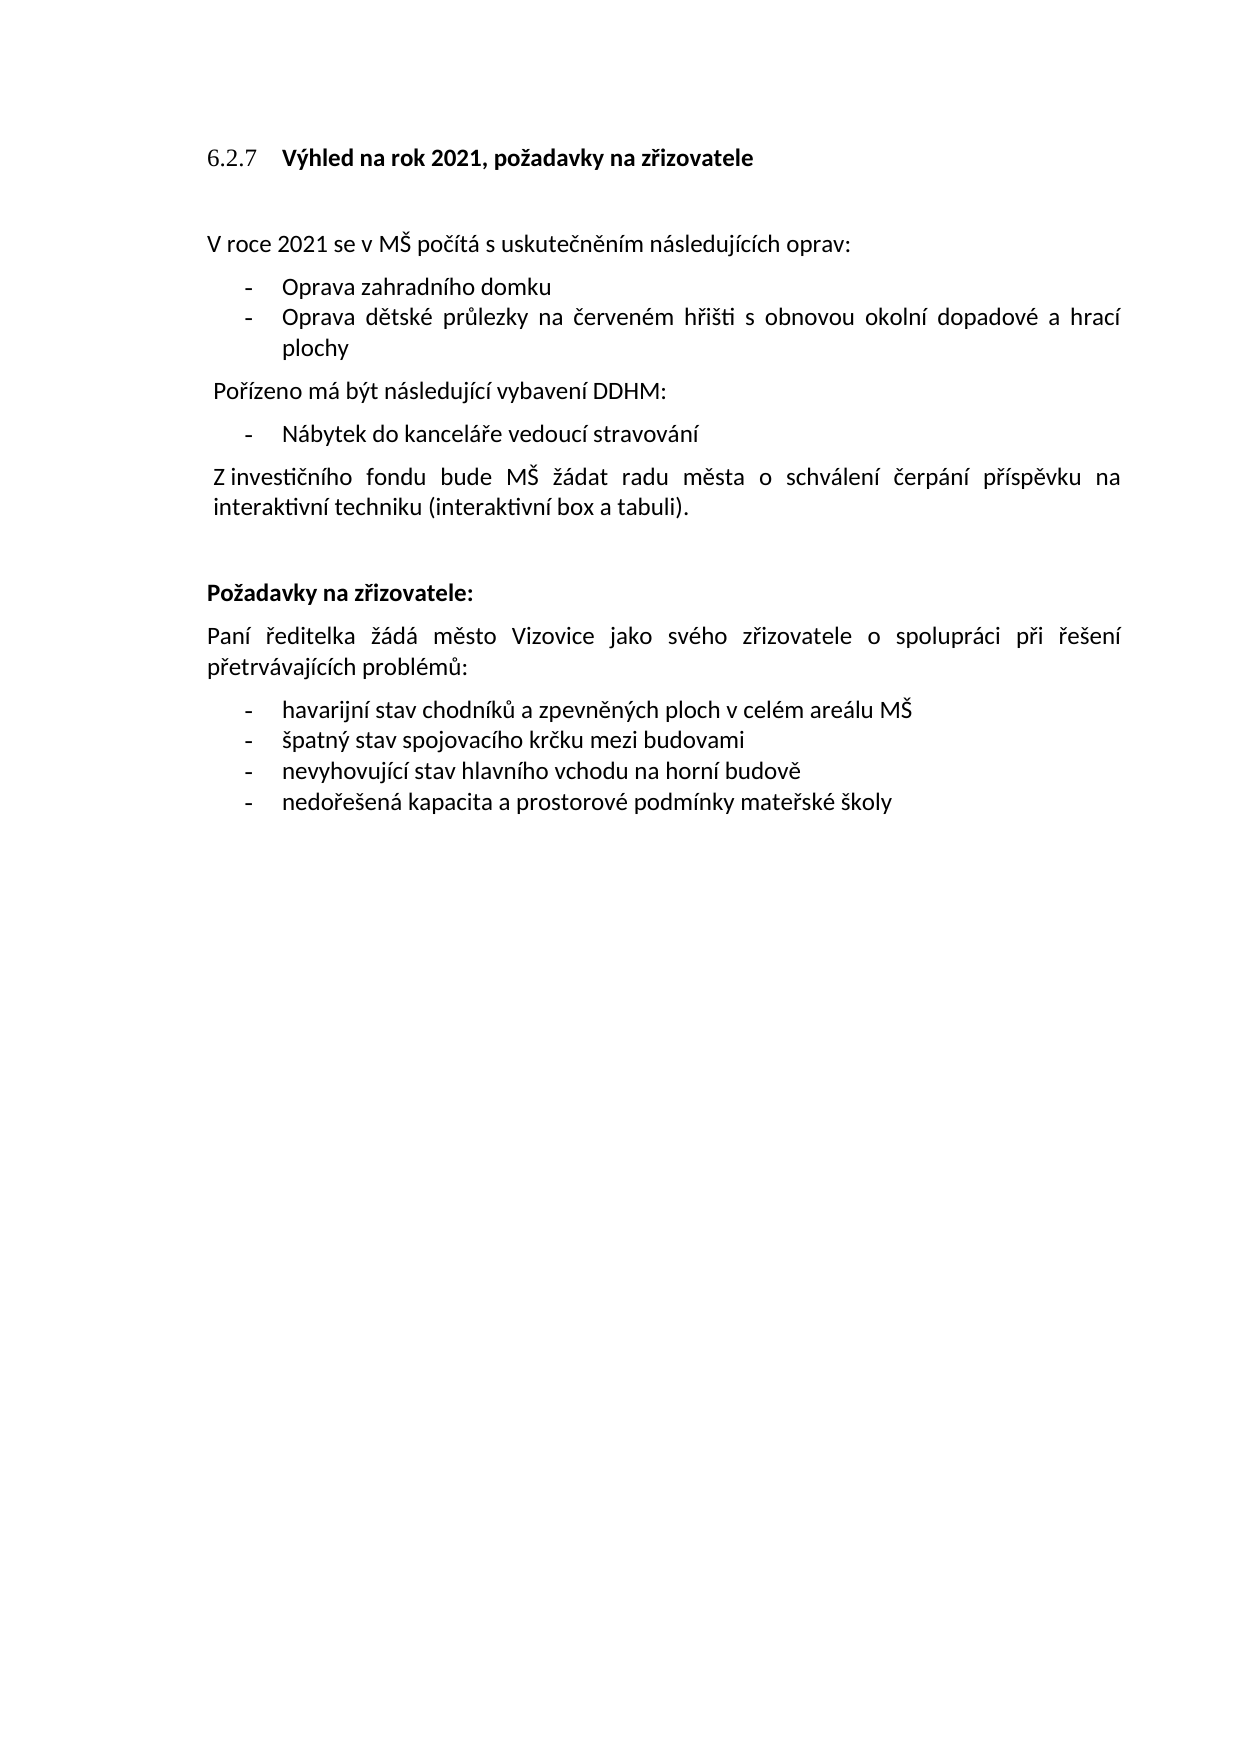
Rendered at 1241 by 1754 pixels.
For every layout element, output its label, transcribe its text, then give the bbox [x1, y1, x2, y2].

list havarijní stav chodníků a zpevněných ploch v celém areálu MŠ [244, 694, 1122, 724]
list Oprava dětské průlezky na červeném hřišti s obnovou okolní dopadové a hrací plochy [244, 301, 1122, 362]
list nevyhovující stav hlavního vchodu na horní budově [244, 755, 1122, 786]
text V roce 2021 se v MŠ počítá s uskutečněním následujících oprav: [207, 228, 1122, 258]
list špatný stav spojovacího krčku mezi budovami [244, 724, 1122, 755]
list Oprava zahradního domku [244, 271, 1122, 301]
text Paní ředitelka žádá město Vizovice jako svého zřizovatele o spolupráci při řešení přetrvávajících problémů: [207, 621, 1122, 682]
list nedořešená kapacita a prostorové podmínky mateřské školy [244, 786, 1122, 816]
text Požadavky na zřizovatele: [207, 577, 1122, 608]
text Pořízeno má být následující vybavení DDHM: [213, 375, 1122, 405]
list Nábytek do kanceláře vedoucí stravování [244, 418, 1122, 448]
text Z investičního fondu bude MŠ žádat radu města o schválení čerpání příspěvku na interaktivní techniku (interaktivní box a tabuli). [213, 461, 1122, 522]
subtitle Výhled na rok 2021, požadavky na zřizovatele [207, 142, 1122, 172]
